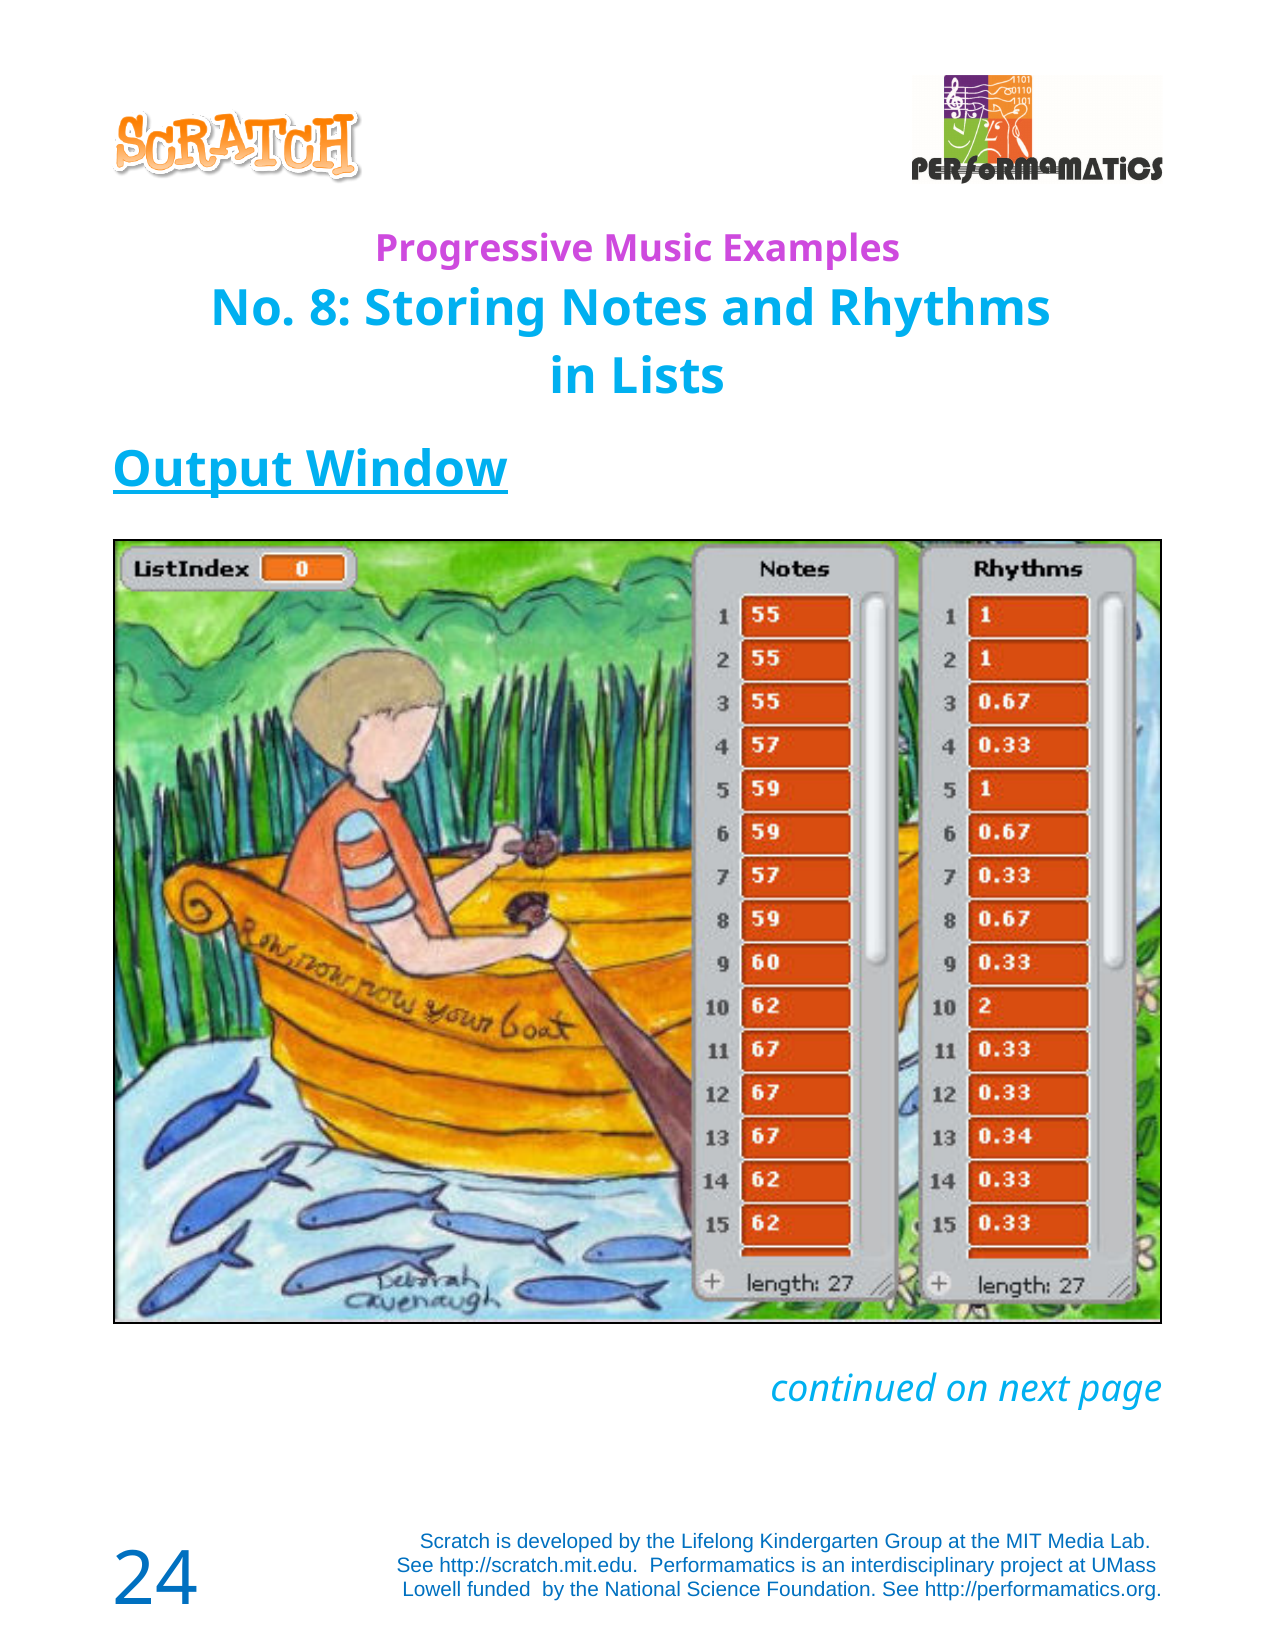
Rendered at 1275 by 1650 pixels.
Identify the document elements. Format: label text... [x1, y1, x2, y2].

text No. 8: Storing Notes and Rhythms in Lists [112, 272, 1162, 408]
text continued on next page [112, 1362, 1162, 1413]
picture [115, 541, 1160, 1322]
picture [912, 75, 1163, 184]
text Output Window [112, 433, 1162, 501]
text Progressive Music Examples [112, 221, 1162, 272]
picture [112, 108, 363, 184]
